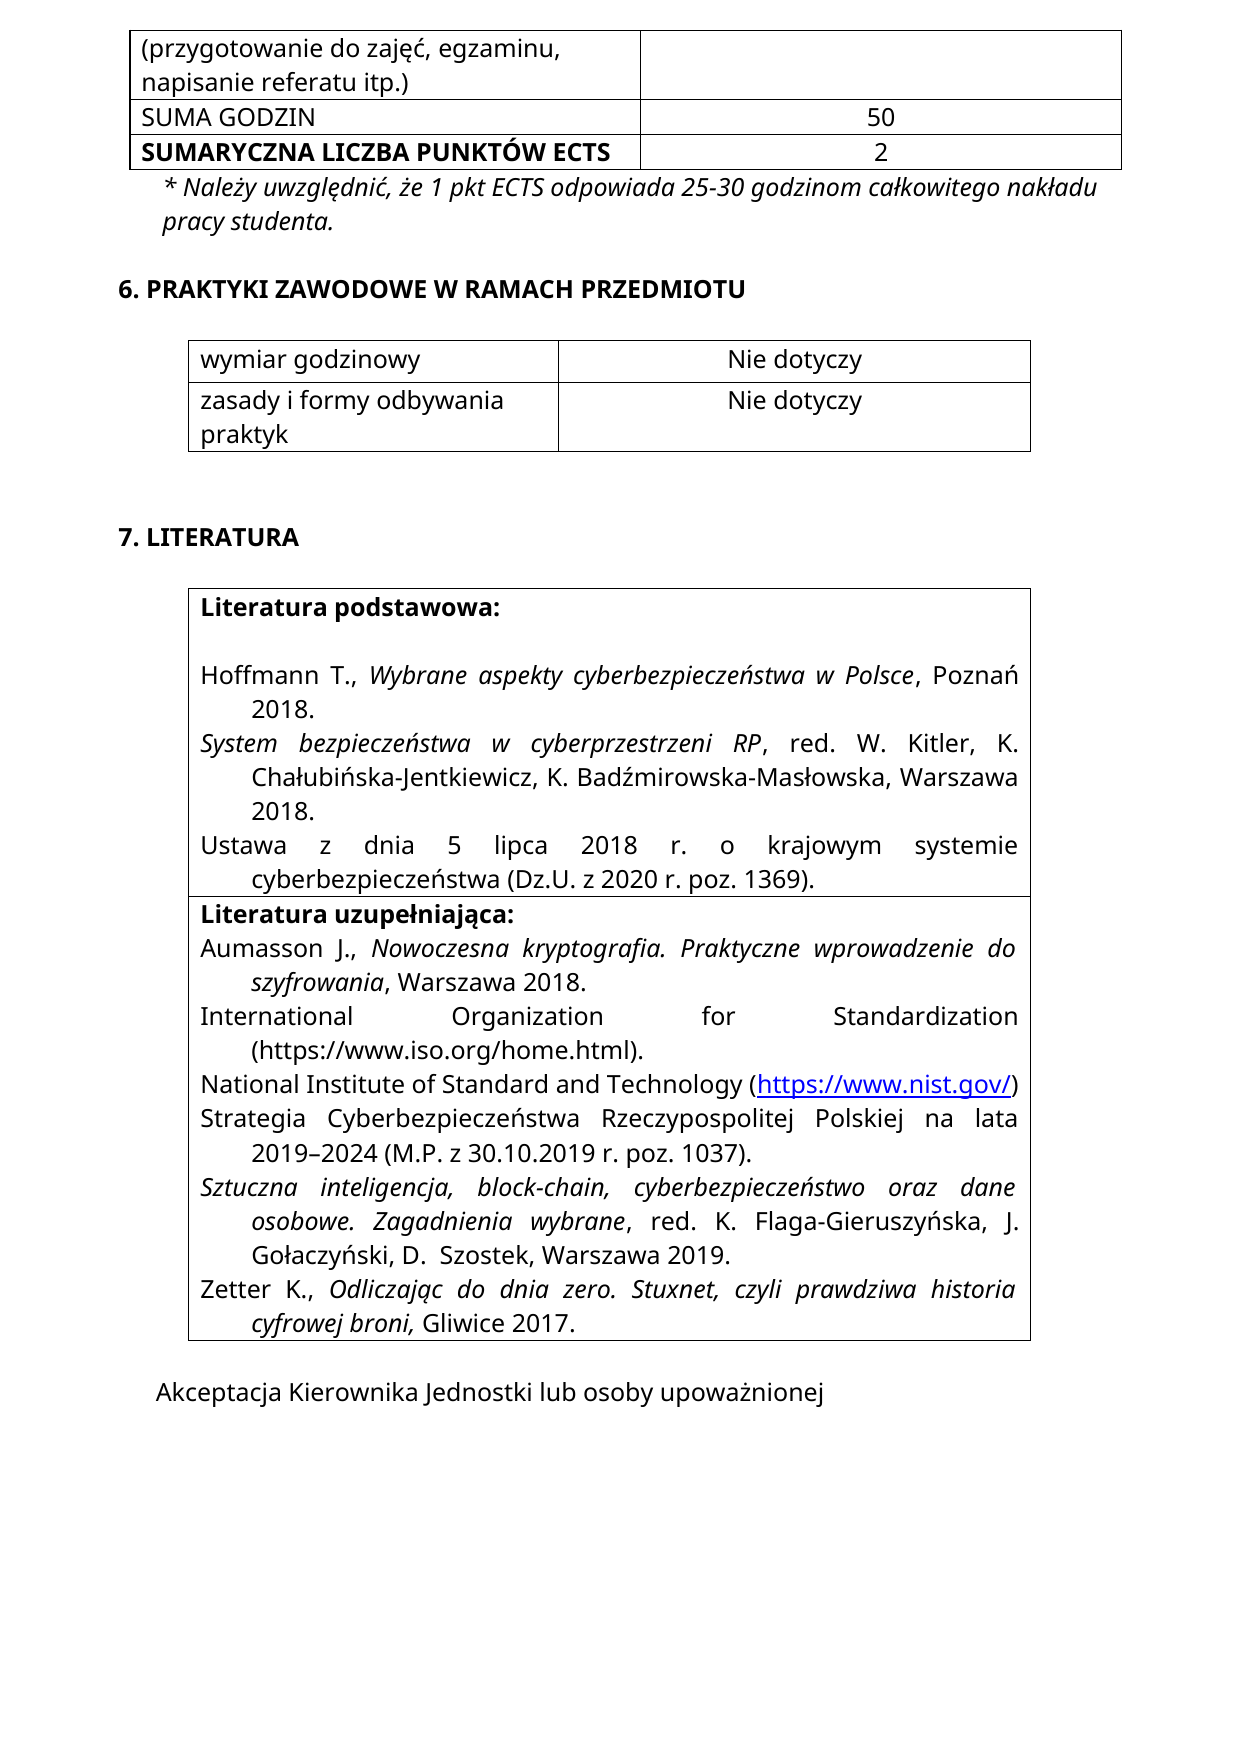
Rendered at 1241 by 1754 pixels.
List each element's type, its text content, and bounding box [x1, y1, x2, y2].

table_cell 2 [641, 135, 1121, 169]
table_cell zasady i formy odbywania praktyk [189, 383, 558, 451]
table_header Literatura podstawowa: Hoffmann T., Wybrane aspekty cyberbezpieczeństwa w Polsce, Poznań 2018. System bezpieczeństwa w cyberprzestrzeni RP, red. W. Kitler, K. Chałubińska-Jentkiewicz, K. Badźmirowska-Masłowska, Warszawa 2018. Ustawa z dnia 5 lipca 2018 r. o krajowym systemie cyberbezpieczeństwa (Dz.U. z 2020 r. poz. 1369). [189, 589, 1030, 896]
text Akceptacja Kierownika Jednostki lub osoby upoważnionej [156, 1375, 1122, 1409]
table_cell 50 [641, 100, 1121, 134]
table_header Nie dotyczy [559, 341, 1030, 382]
table_header wymiar godzinowy [189, 341, 558, 382]
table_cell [131, 31, 640, 99]
table_cell 25 [641, 31, 1121, 99]
text 7. LITERATURA [118, 520, 1122, 554]
table_cell Nie dotyczy [559, 383, 1030, 451]
text * Należy uwzględnić, że 1 pkt ECTS odpowiada 25-30 godzinom całkowitego nakładu pracy studenta. [162, 170, 1122, 238]
table_cell SUMA GODZIN [131, 100, 640, 134]
text 6. PRAKTYKI ZAWODOWE W RAMACH PRZEDMIOTU [118, 272, 1122, 306]
table_cell SUMARYCZNA LICZBA PUNKTÓW ECTS [131, 135, 640, 169]
table_cell Literatura uzupełniająca: Aumasson J., Nowoczesna kryptografia. Praktyczne wprowadzenie do szyfrowania, Warszawa 2018. International Organization for Standardization (https://www.iso.org/home.html). National Institute of Standard and Technology (https://www.nist.gov/) Strategia Cyberbezpieczeństwa Rzeczypospolitej Polskiej na lata 2019–2024 (M.P. z 30.10.2019 r. poz. 1037). Sztuczna inteligencja, block-chain, cyberbezpieczeństwo oraz dane osobowe. Zagadnienia wybrane, red. K. Flaga-Gieruszyńska, J. Gołaczyński, D. Szostek, Warszawa 2019. Zetter K., Odliczając do dnia zero. Stuxnet, czyli prawdziwa historia cyfrowej broni, Gliwice 2017. [189, 897, 1030, 1339]
